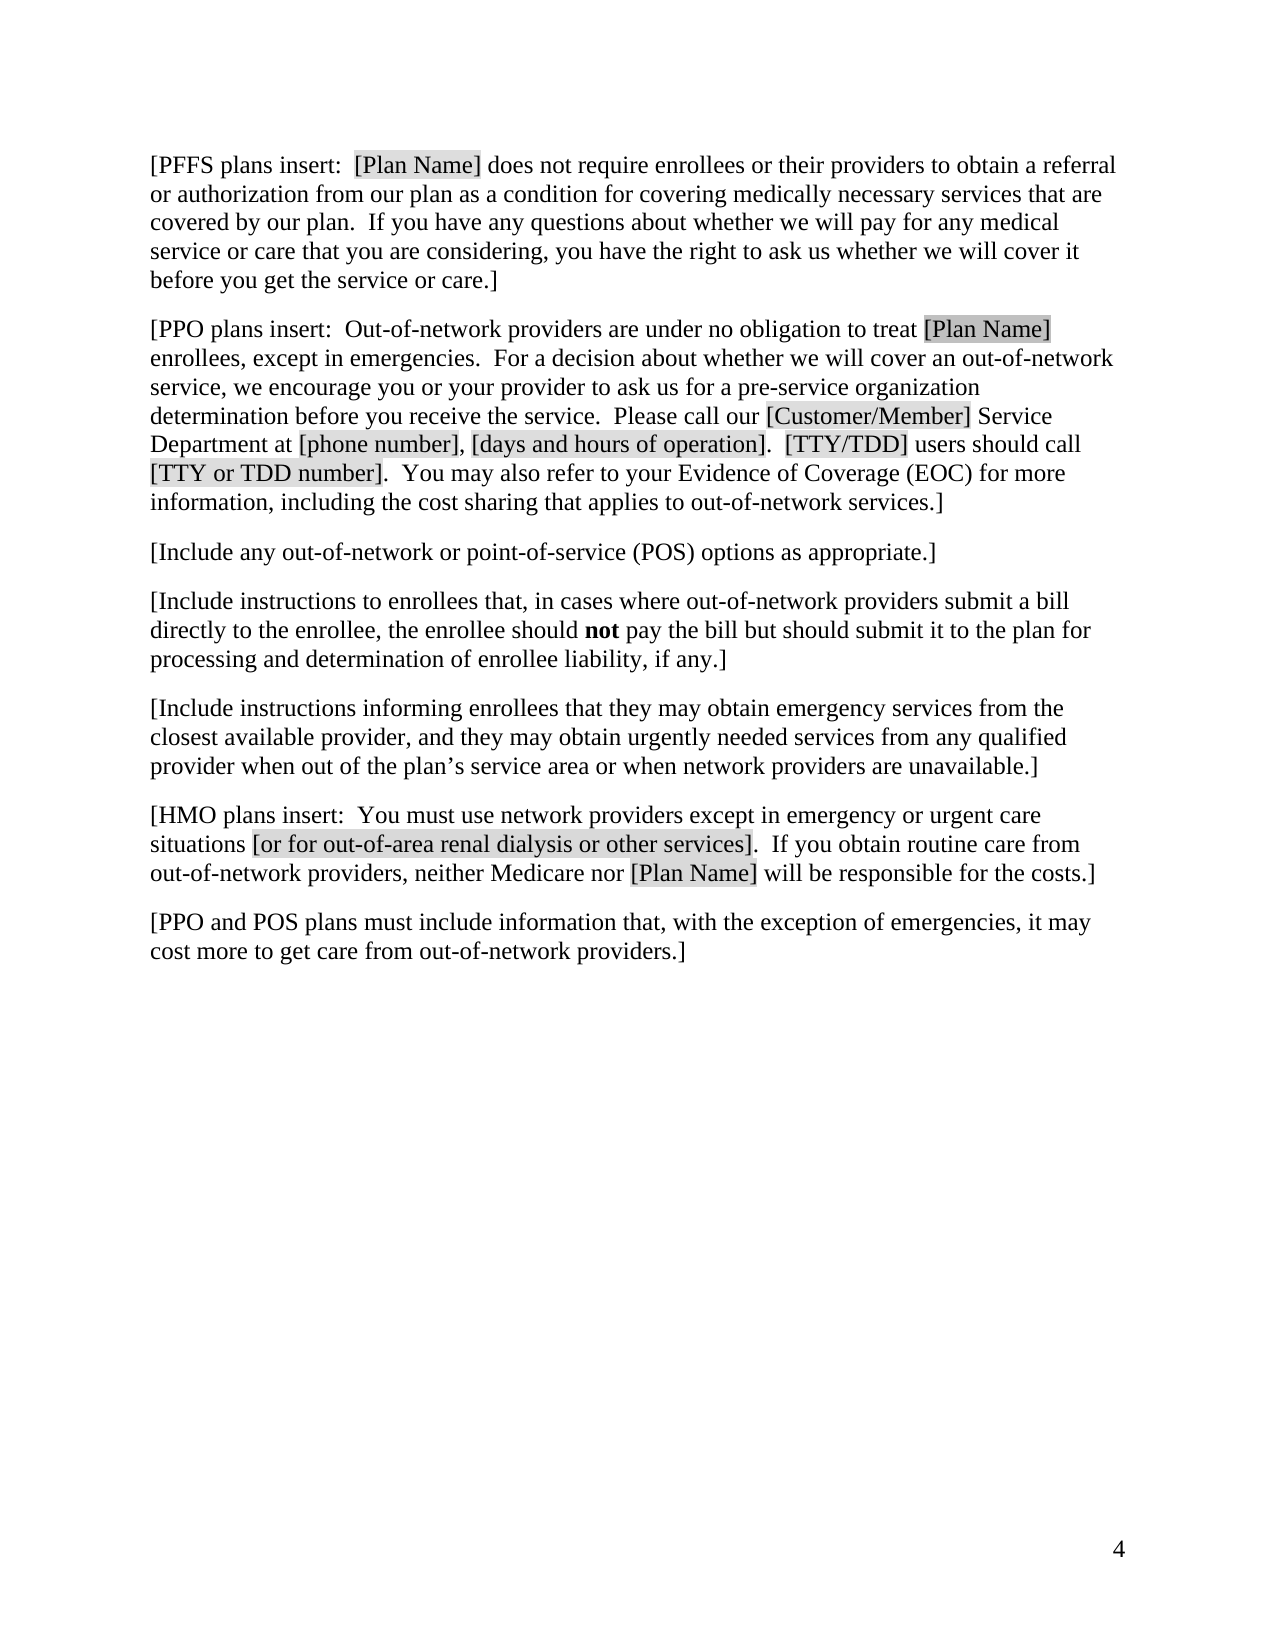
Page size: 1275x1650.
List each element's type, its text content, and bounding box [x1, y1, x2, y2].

text [PPO plans insert: Out-of-network providers are under no obligation to treat [Plan Name] enrollees, except in emergencies. For a decision about whether we will cover an out-of-network service, we encourage you or your provider to ask us for a pre-service organization determination before you receive the service. Please call our [Customer/Member] Service Department at [phone number], [days and hours of operation]. [TTY/TDD] users should call [TTY or TDD number]. You may also refer to your Evidence of Coverage (EOC) for more information, including the cost sharing that applies to out-of-network services.] [150, 314, 1125, 516]
text [PFFS plans insert: [Plan Name] does not require enrollees or their providers to obtain a referral or authorization from our plan as a condition for covering medically necessary services that are covered by our plan. If you have any questions about whether we will pay for any medical service or care that you are considering, you have the right to ask us whether we will cover it before you get the service or care.] [150, 150, 1125, 294]
text [PPO and POS plans must include information that, with the exception of emergencies, it may cost more to get care from out-of-network providers.] [150, 907, 1125, 965]
text [Include instructions informing enrollees that they may obtain emergency services from the closest available provider, and they may obtain urgently needed services from any qualified provider when out of the plan’s service area or when network providers are unavailable.] [150, 693, 1125, 779]
text [HMO plans insert: You must use network providers except in emergency or urgent care situations [or for out-of-area renal dialysis or other services]. If you obtain routine care from out-of-network providers, neither Medicare nor [Plan Name] will be responsible for the costs.] [150, 800, 1125, 887]
text [Include any out-of-network or point-of-service (POS) options as appropriate.] [150, 537, 1125, 565]
text [Include instructions to enrollees that, in cases where out-of-network providers submit a bill directly to the enrollee, the enrollee should not pay the bill but should submit it to the plan for processing and determination of enrollee liability, if any.] [150, 586, 1125, 672]
